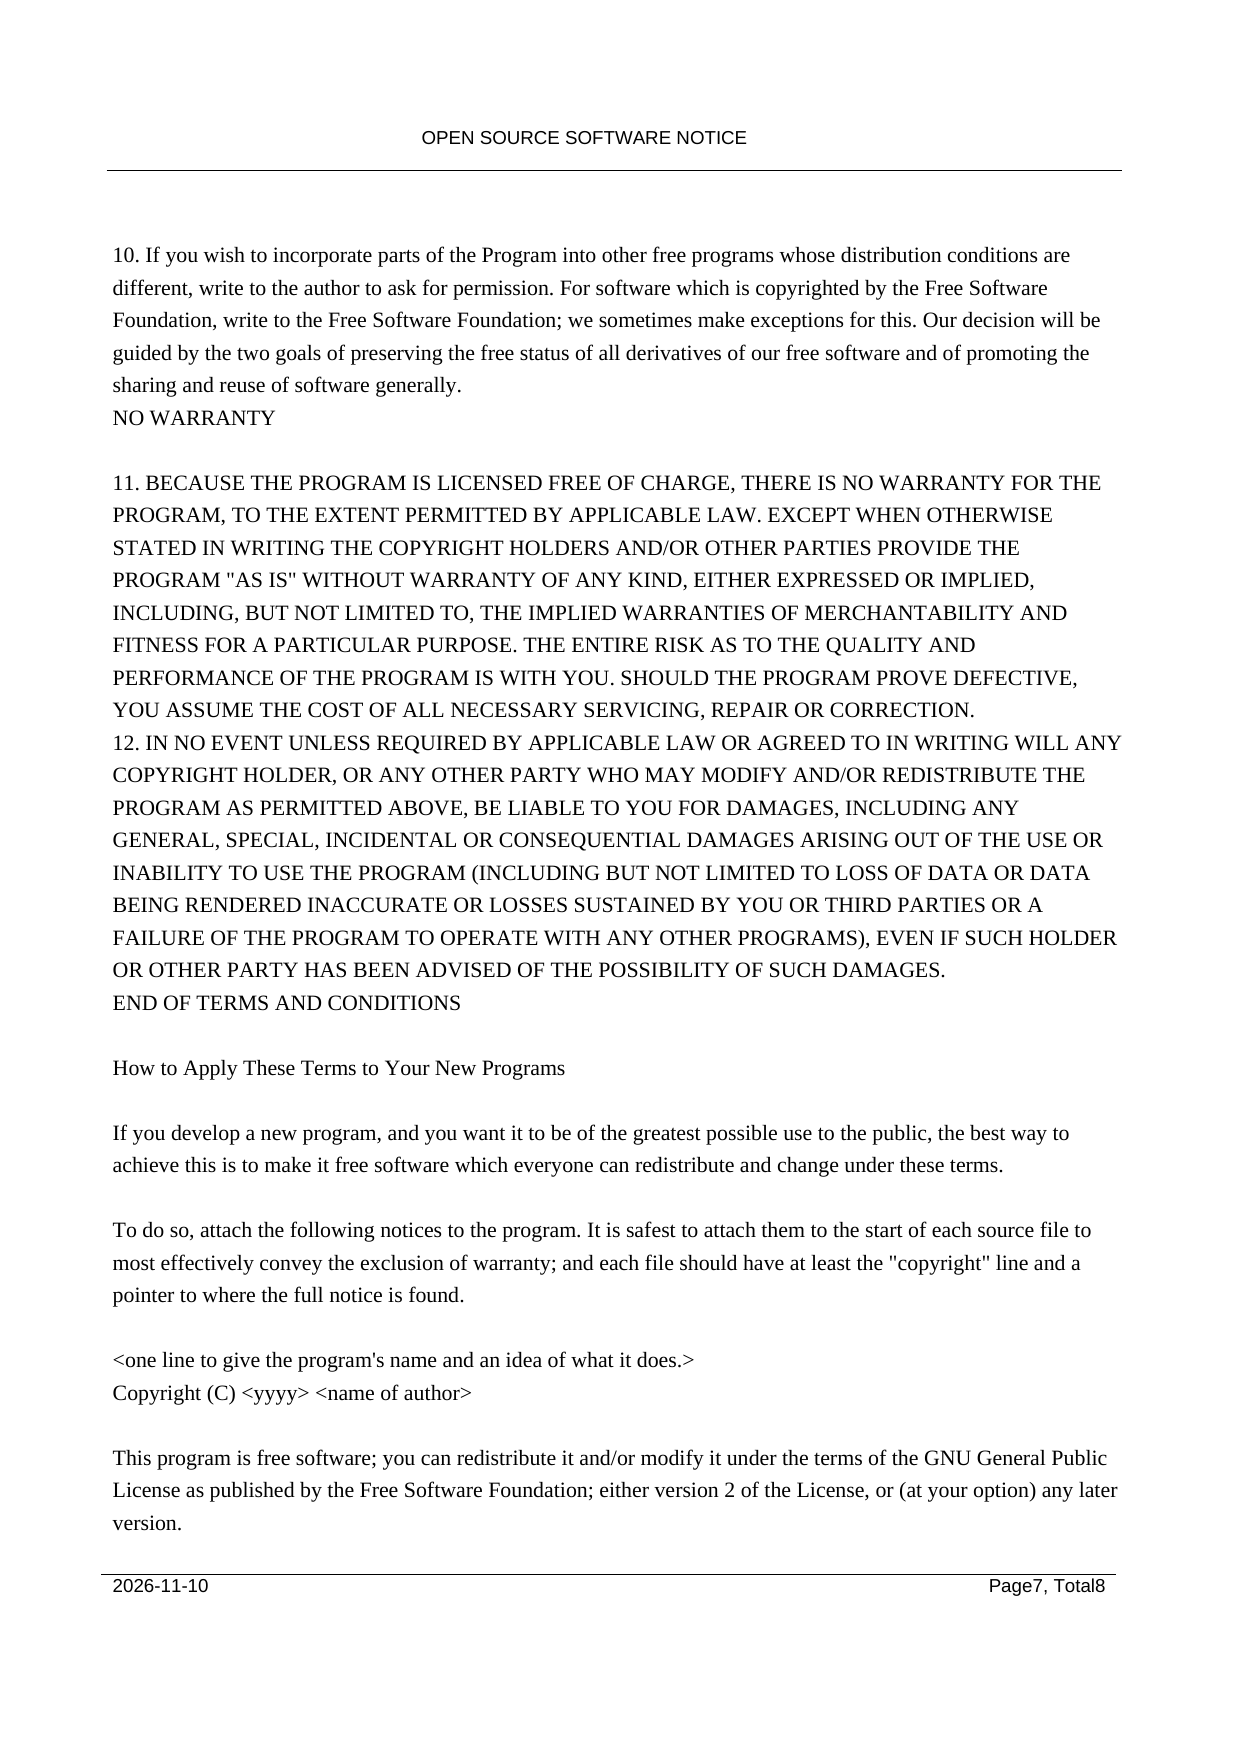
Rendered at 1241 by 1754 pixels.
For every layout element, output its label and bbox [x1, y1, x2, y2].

text [112, 206, 1128, 1539]
